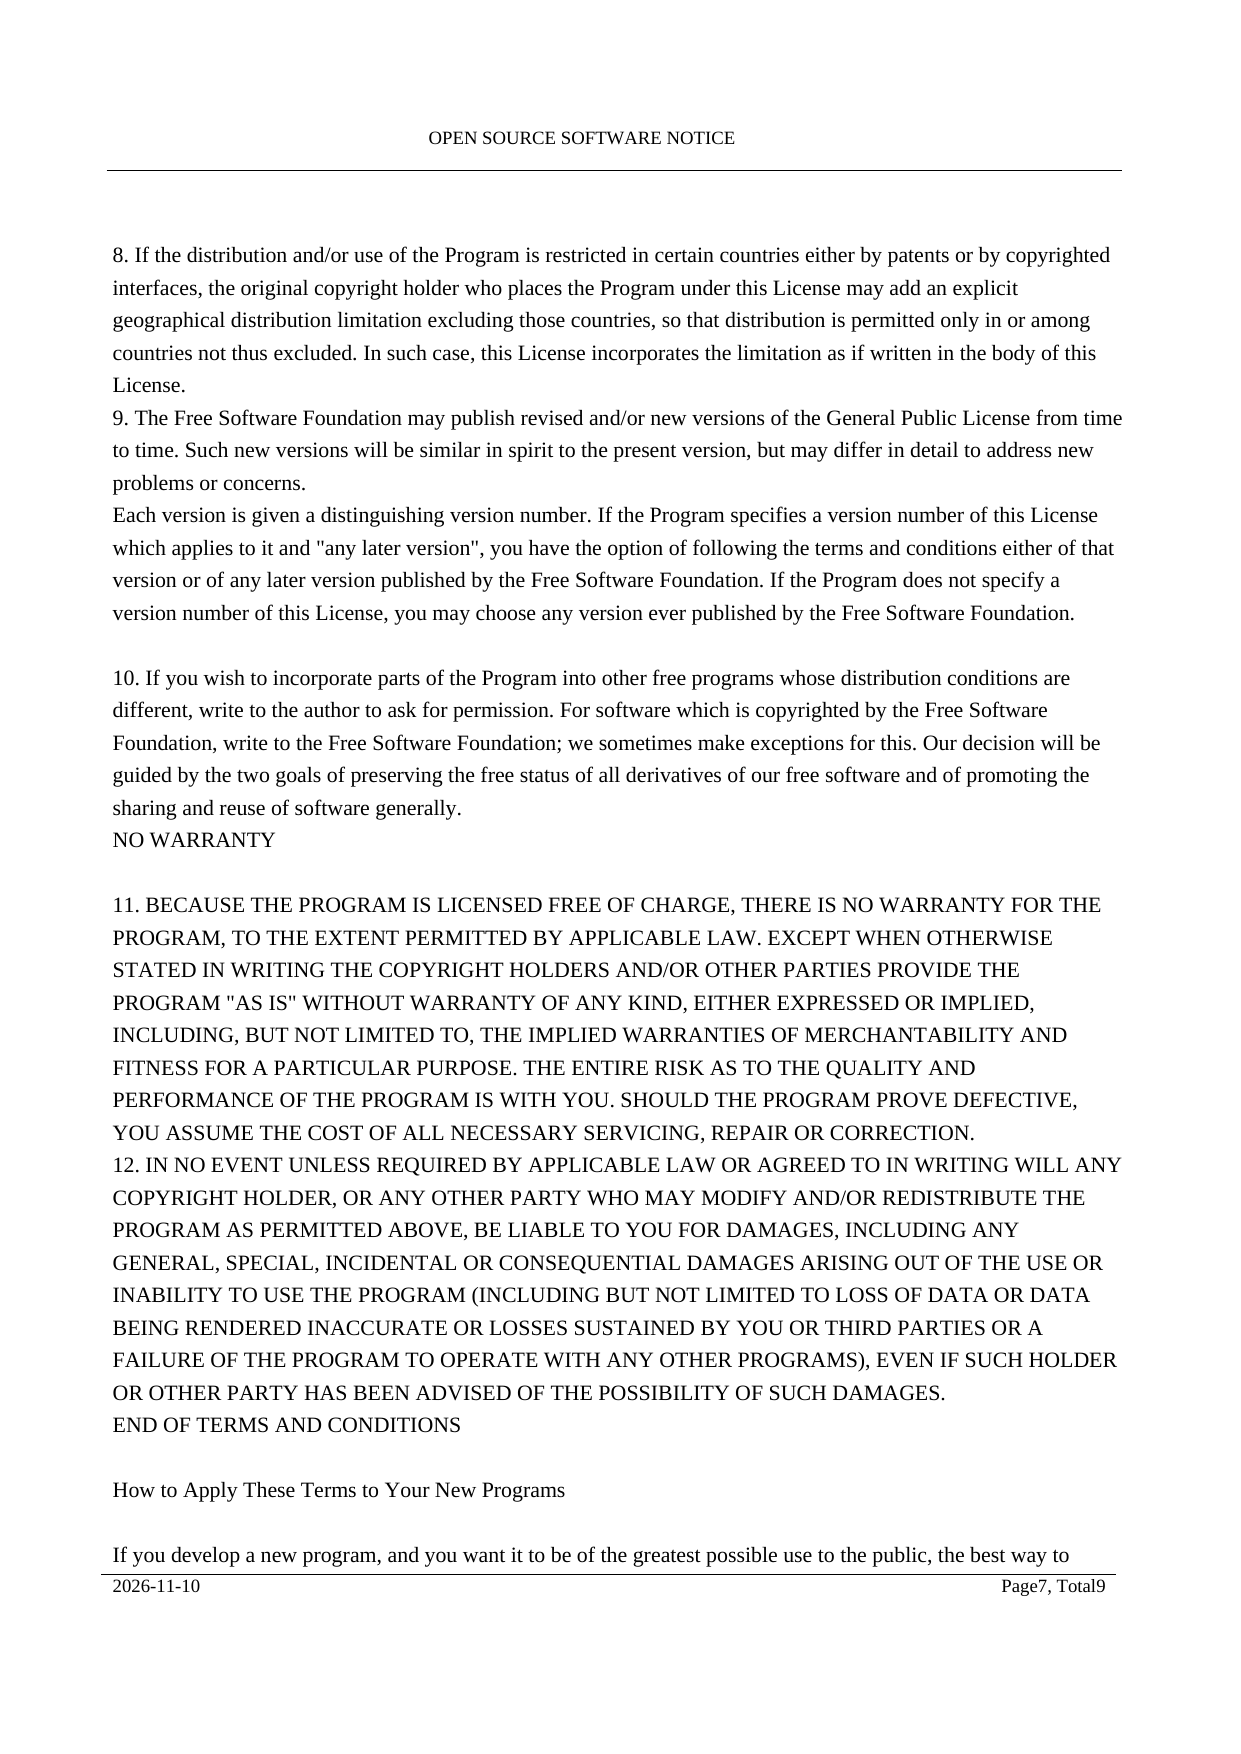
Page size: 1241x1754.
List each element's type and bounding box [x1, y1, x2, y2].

text [112, 206, 1128, 1571]
